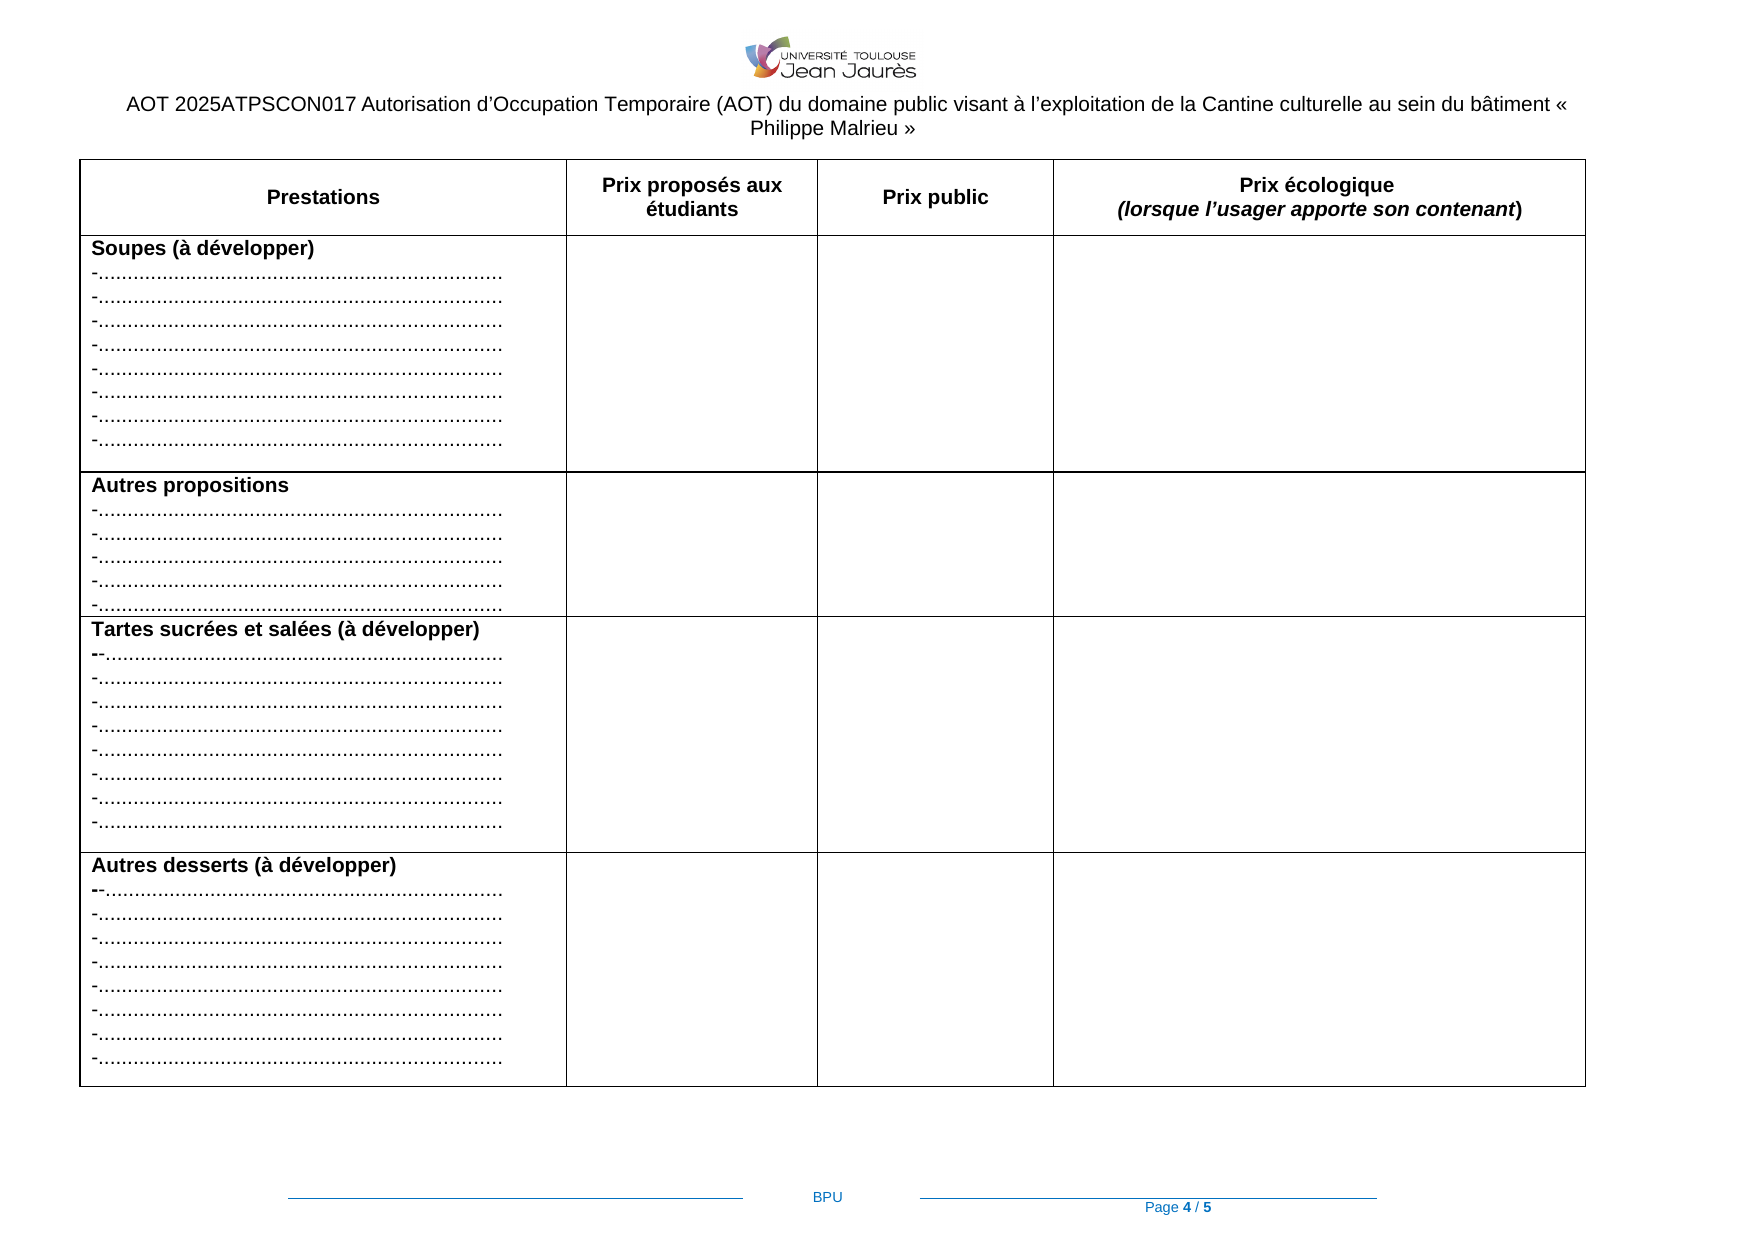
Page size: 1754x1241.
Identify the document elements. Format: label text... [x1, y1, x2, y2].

table_cell [1054, 236, 1585, 471]
table_cell [567, 236, 817, 471]
table_cell Tartes sucrées et salées (à développer) -- - - - - - - - [81, 617, 566, 852]
table_cell [567, 853, 817, 1086]
table_header Prix écologique (lorsque l’usager apporte son contenant) [1054, 160, 1585, 234]
table_cell [818, 853, 1053, 1086]
table_header Prix proposés aux étudiants [567, 160, 817, 234]
table_cell [818, 617, 1053, 852]
table_cell [818, 236, 1053, 471]
table_cell [1054, 473, 1585, 616]
table_cell Soupes (à développer) - - - - - - - - [81, 236, 566, 471]
table_cell [567, 473, 817, 616]
picture [741, 29, 925, 92]
table_header Prix public [818, 160, 1053, 234]
table_cell [1054, 853, 1585, 1086]
table_cell Autres propositions - - - - - [81, 473, 566, 616]
table_header Prestations [81, 160, 566, 234]
table_cell Autres desserts (à développer) -- - - - - - - - [81, 853, 566, 1086]
table_cell [1054, 617, 1585, 852]
table_cell [567, 617, 817, 852]
table_cell [818, 473, 1053, 616]
